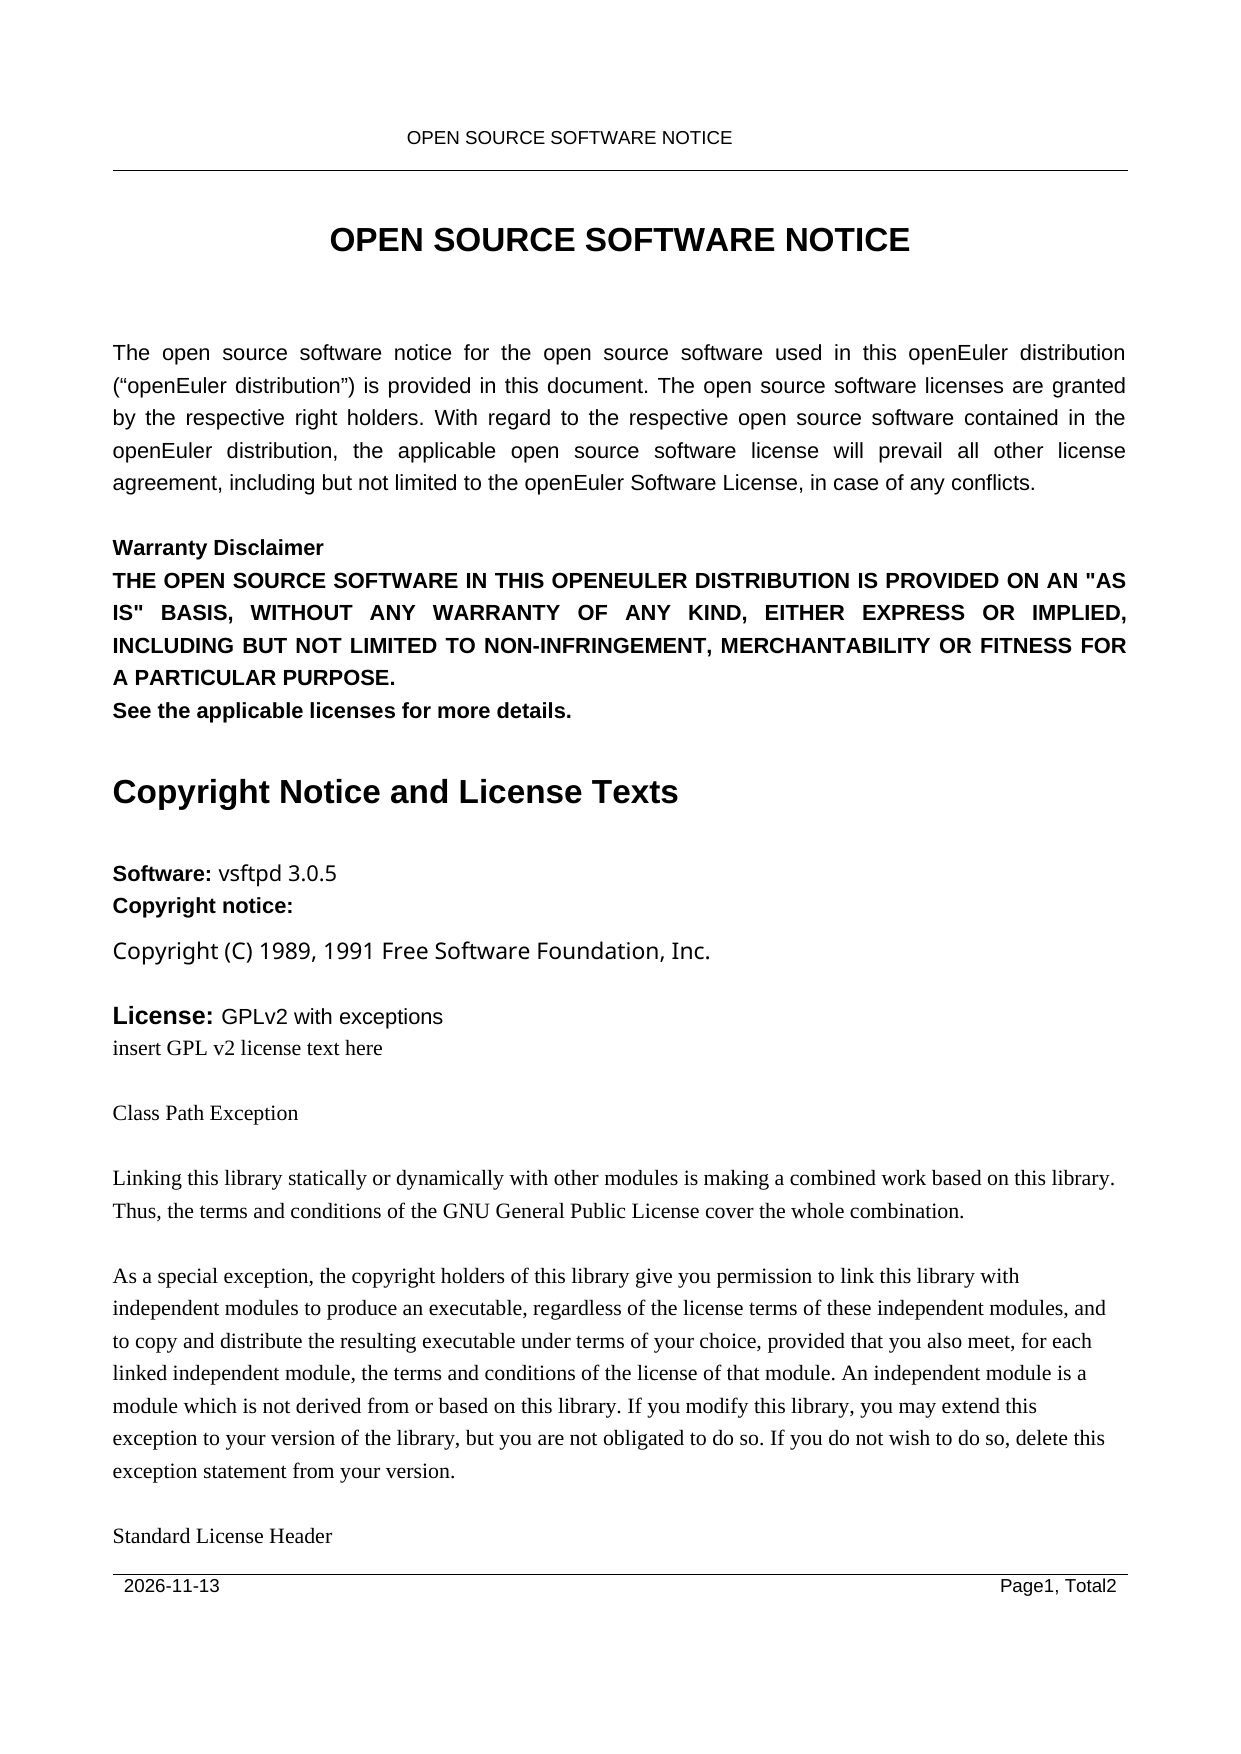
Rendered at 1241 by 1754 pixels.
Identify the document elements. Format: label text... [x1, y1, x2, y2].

text License: GPLv2 with exceptions [112, 999, 1128, 1031]
text The open source software notice for the open source software used in this openEuler distribution (“openEuler distribution”) is provided in this document. The open source software licenses are granted by the respective right holders. With regard to the respective open source software contained in the openEuler distribution, the applicable open source software license will prevail all other license agreement, including but not limited to the openEuler Software License, in case of any conflicts. [112, 336, 1128, 499]
title Software: vsftpd 3.0.5 [112, 856, 1128, 889]
text Copyright Notice and License Texts [112, 759, 1128, 824]
text Copyright notice: [112, 889, 1128, 921]
text OPEN SOURCE SOFTWARE NOTICE [112, 206, 1128, 271]
text Copyright (C) 1989, 1991 Free Software Foundation, Inc. [112, 934, 1128, 999]
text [112, 1031, 1128, 1551]
text Warranty Disclaimer [112, 531, 1128, 564]
text THE OPEN SOURCE SOFTWARE IN THIS OPENEULER DISTRIBUTION IS PROVIDED ON AN "AS IS" BASIS, WITHOUT ANY WARRANTY OF ANY KIND, EITHER EXPRESS OR IMPLIED, INCLUDING BUT NOT LIMITED TO NON-INFRINGEMENT, MERCHANTABILITY OR FITNESS FOR A PARTICULAR PURPOSE. See the applicable licenses for more details. [112, 564, 1128, 726]
